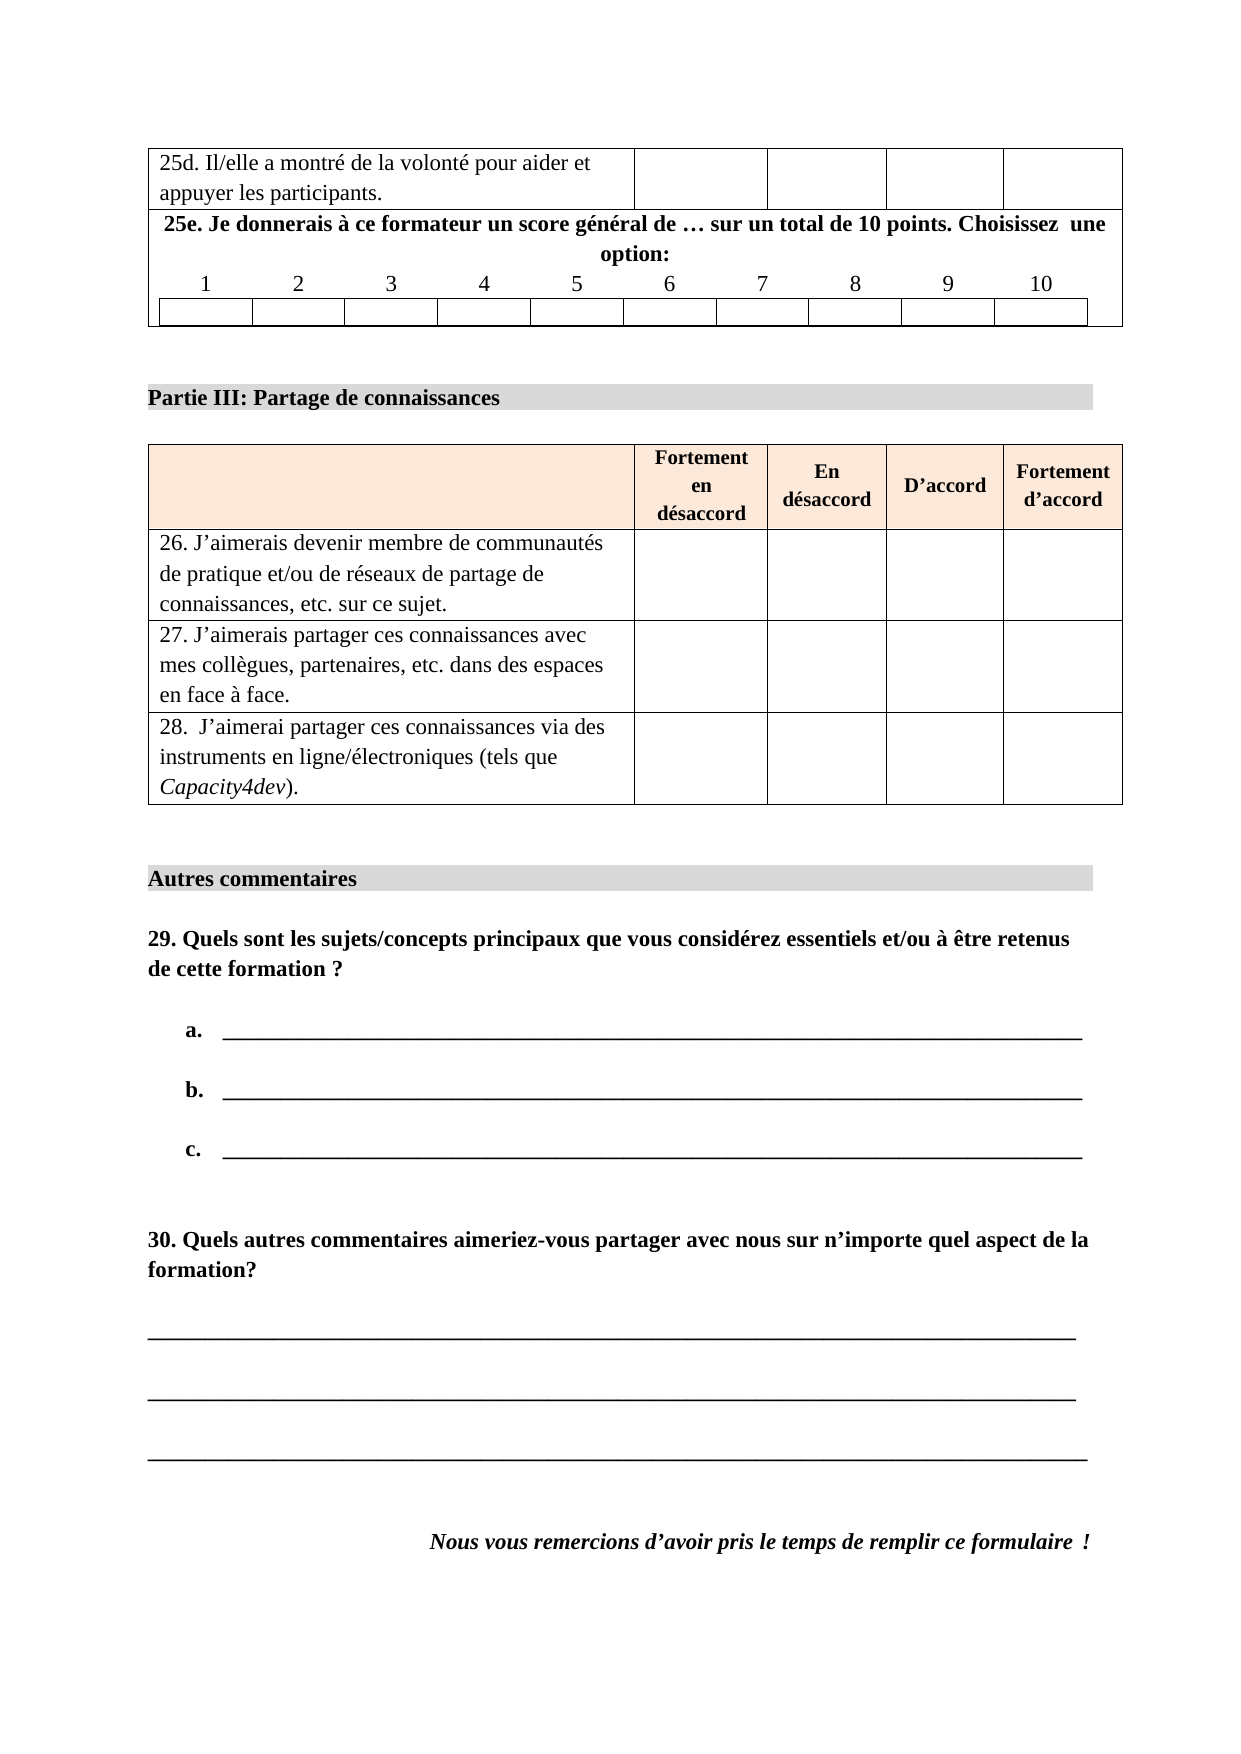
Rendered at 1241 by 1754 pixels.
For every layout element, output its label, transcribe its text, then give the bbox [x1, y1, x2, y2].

table_cell 27. J’aimerais partager ces connaissances avec mes collègues, partenaires, etc. dans des espaces en face à face. [149, 621, 634, 712]
text Autres commentaires [148, 865, 1093, 891]
table_cell [768, 530, 886, 620]
table_header [149, 445, 634, 528]
table_cell [887, 713, 1003, 803]
table_cell 26. J’aimerais devenir membre de communautés de pratique et/ou de réseaux de partage de connaissances, etc. sur ce sujet. [149, 530, 634, 620]
list ___________________________________________________________________________ [185, 1135, 1093, 1161]
table_cell [768, 621, 886, 712]
table_cell [768, 149, 886, 209]
table_cell [1004, 530, 1122, 620]
text 30. Quels autres commentaires aimeriez-vous partager avec nous sur n’importe quel aspect de la formation? [148, 1226, 1093, 1282]
table_cell 28. J’aimerai partager ces connaissances via des instruments en ligne/électroniques (tels que Capacity4dev). [149, 713, 634, 803]
table_cell [887, 530, 1003, 620]
table_cell [887, 149, 1003, 209]
table_cell [1004, 621, 1122, 712]
table_cell [635, 530, 767, 620]
text Partie III: Partage de connaissances [148, 384, 1093, 410]
table_cell [635, 621, 767, 712]
list ___________________________________________________________________________ [185, 1016, 1093, 1042]
table_cell [768, 713, 886, 803]
table_cell [1004, 713, 1122, 803]
table_cell [635, 713, 767, 803]
text __________________________________________________________________________________ [148, 1437, 1093, 1463]
table_header Fortement d’accord [1004, 445, 1122, 528]
table_header En désaccord [768, 445, 886, 528]
table_cell 25d. Il/elle a montré de la volonté pour aider et appuyer les participants. [149, 149, 634, 209]
table_cell [1004, 149, 1122, 209]
table_cell [887, 621, 1003, 712]
text _________________________________________________________________________________ [148, 1316, 1093, 1343]
text 29. Quels sont les sujets/concepts principaux que vous considérez essentiels et/ou à être retenus de cette formation ? [148, 925, 1093, 982]
table_header D’accord [887, 445, 1003, 528]
text _________________________________________________________________________________ [148, 1377, 1093, 1403]
table_cell [635, 149, 767, 209]
list ___________________________________________________________________________ [185, 1076, 1093, 1103]
table_header Fortement en désaccord [635, 445, 767, 528]
table_cell 25e. Je donnerais à ce formateur un score général de … sur un total de 10 points. Choisissez une option: [149, 210, 1122, 326]
text Nous vous remercions d’avoir pris le temps de remplir ce formulaire ! [148, 1528, 1093, 1554]
